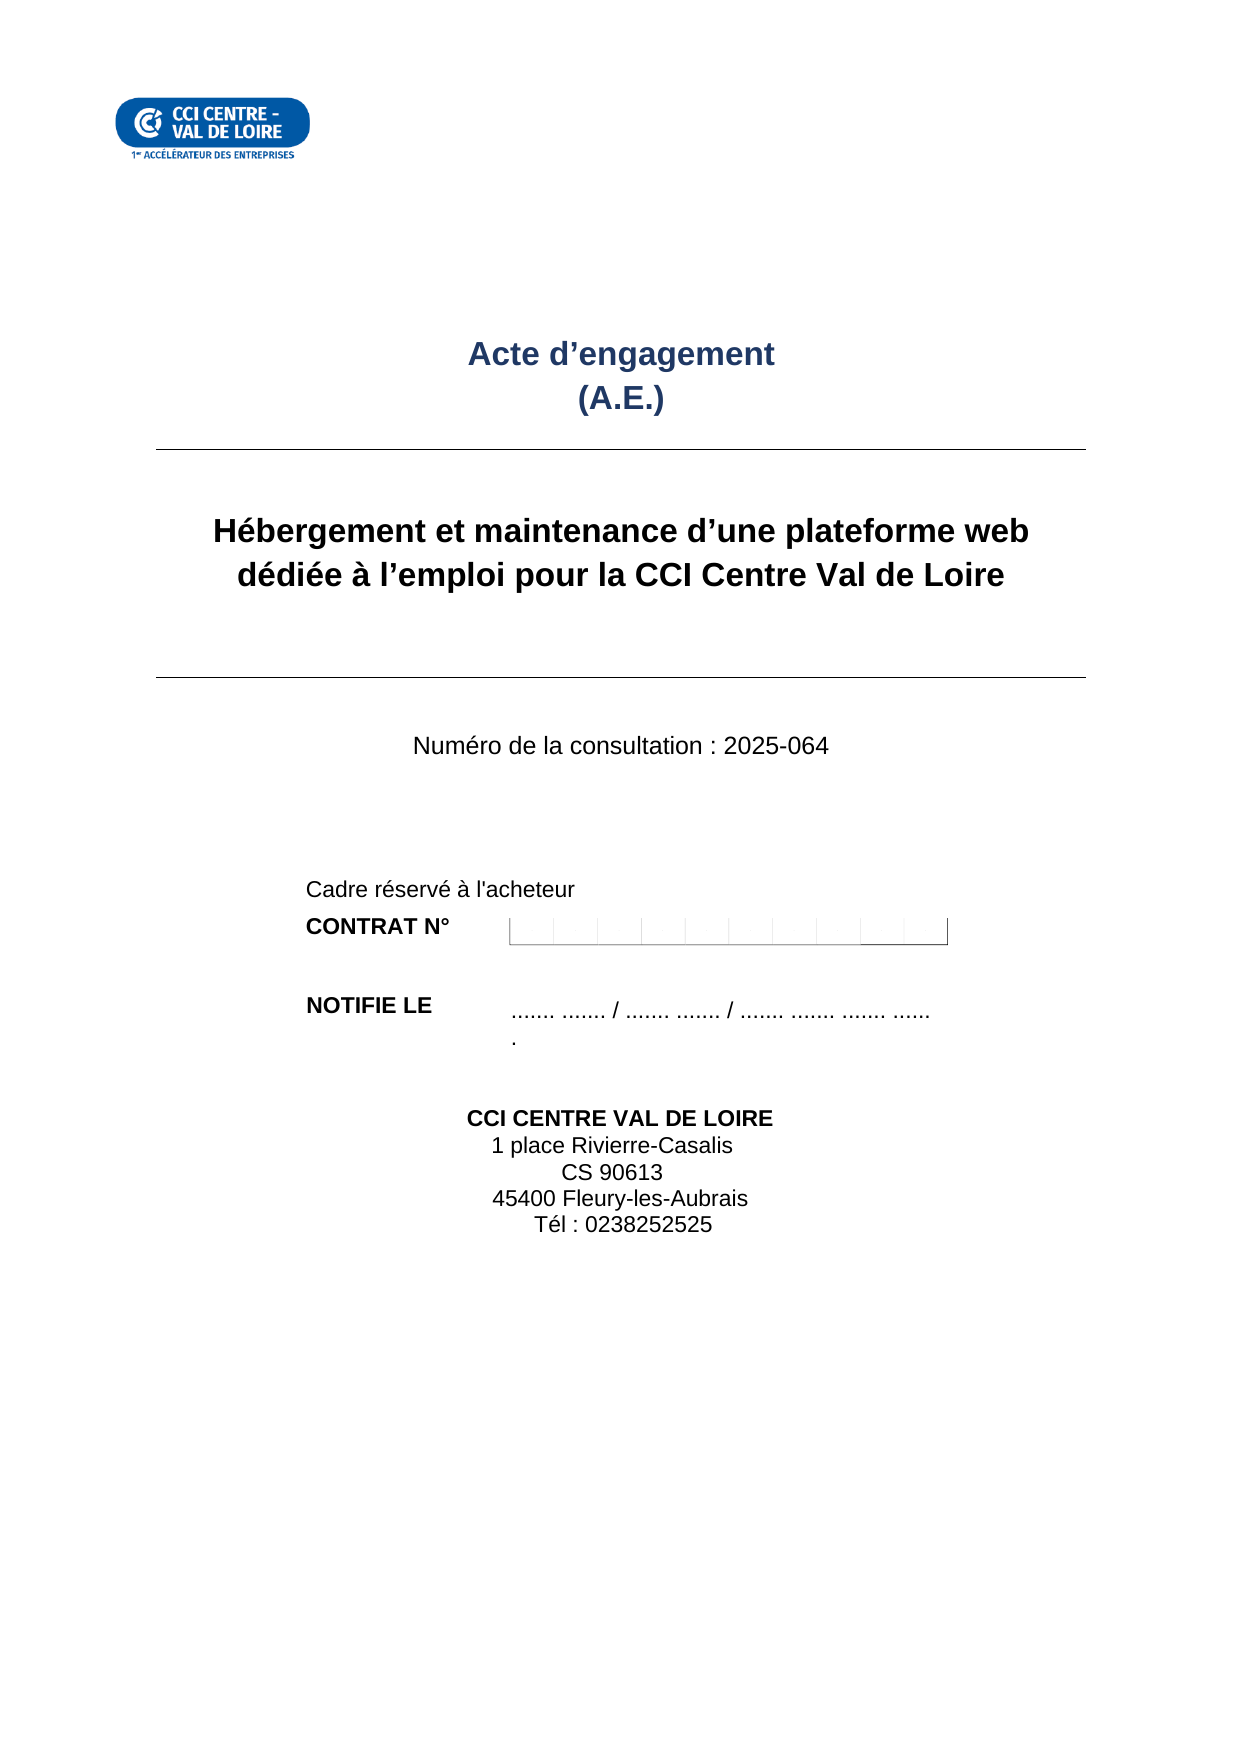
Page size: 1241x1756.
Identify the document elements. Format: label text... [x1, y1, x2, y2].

text 45400 Fleury-les-Aubrais [456, 1185, 784, 1211]
text 1 place Rivierre-Casalis [387, 1132, 767, 1159]
table_header NOTIFIE LE [285, 992, 472, 1050]
text Acte d’engagement [87, 334, 1155, 372]
table_header ....... ....... / ....... ....... / ....... ....... ....... ....... [472, 992, 937, 1050]
text Tél : 0238252525 [456, 1211, 784, 1238]
subtitle CONTRAT N° [306, 913, 1155, 939]
table_header Hébergement et maintenance d’une plateforme web dédiée à l’emploi pour la CCI Centre Val de Loire [156, 450, 1086, 677]
picture [87, 69, 329, 187]
text Cadre réservé à l'acheteur [306, 876, 1155, 902]
text CS 90613 [387, 1159, 767, 1185]
text CCI CENTRE VAL DE LOIRE [87, 1103, 1153, 1132]
text Numéro de la consultation : 2025-064 [87, 731, 1155, 760]
text (A.E.) [87, 378, 1155, 416]
